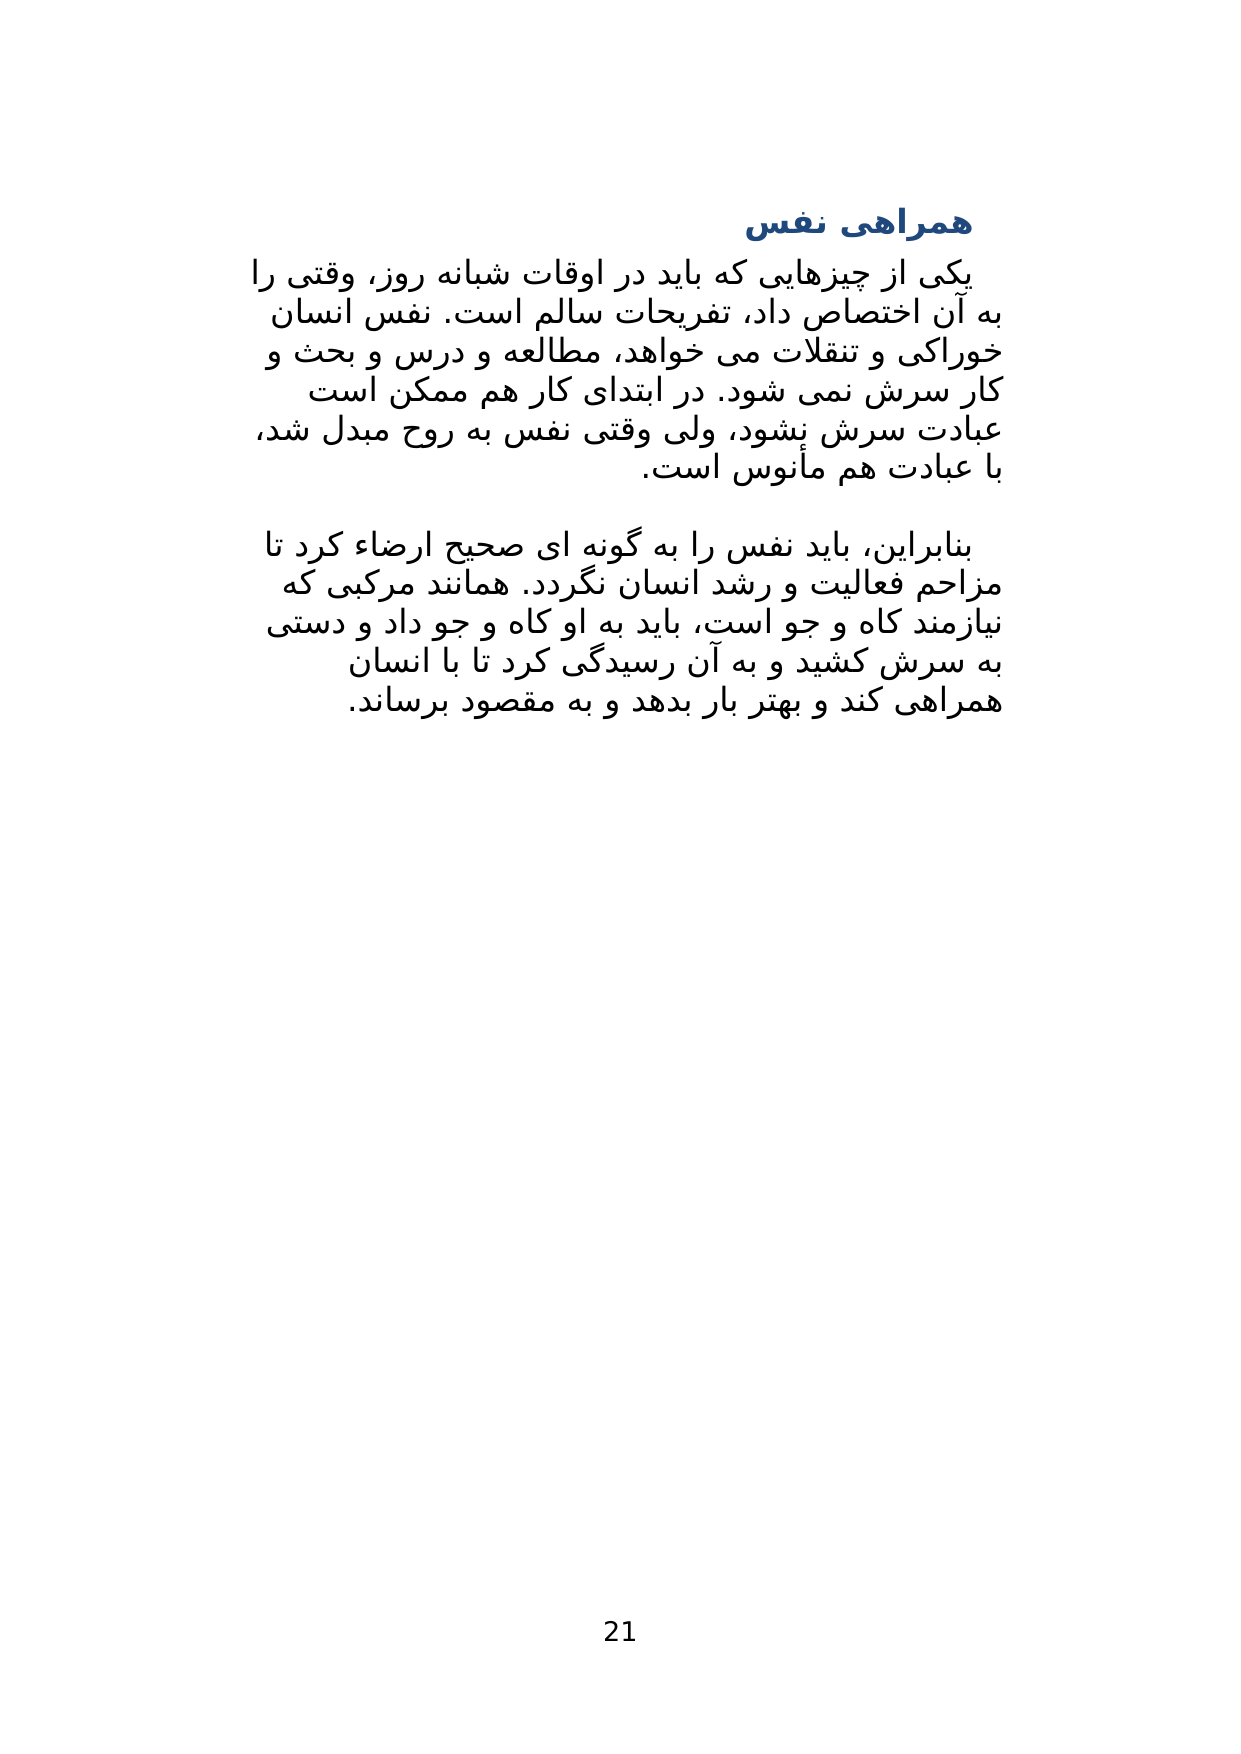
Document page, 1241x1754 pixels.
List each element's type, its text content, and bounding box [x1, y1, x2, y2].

text یکی از چیزهایی که باید در اوقات شبانه روز، وقتی را به آن اختصاص داد، تفریحات سالم است. نفس انسان خوراکی و تنقلات می خواهد، مطالعه و درس و بحث و کار سرش نمی شود. در ابتدای کار هم ممکن است عبادت سرش نشود، ولی وقتی نفس به روح مبدل شد، با عبادت هم مأنوس است. [236, 253, 1004, 487]
text بنابراین، باید نفس را به گونه ای صحیح ارضاء کرد تا مزاحم فعالیت و رشد انسان نگردد. همانند مرکبی که نیازمند کاه و جو است، باید به او کاه و جو داد و دستی به سرش کشید و به آن رسیدگی کرد تا با انسان همراهی کند و بهتر بار بدهد و به مقصود برساند. [236, 525, 1004, 719]
subtitle همراهی نفس [236, 202, 1004, 241]
